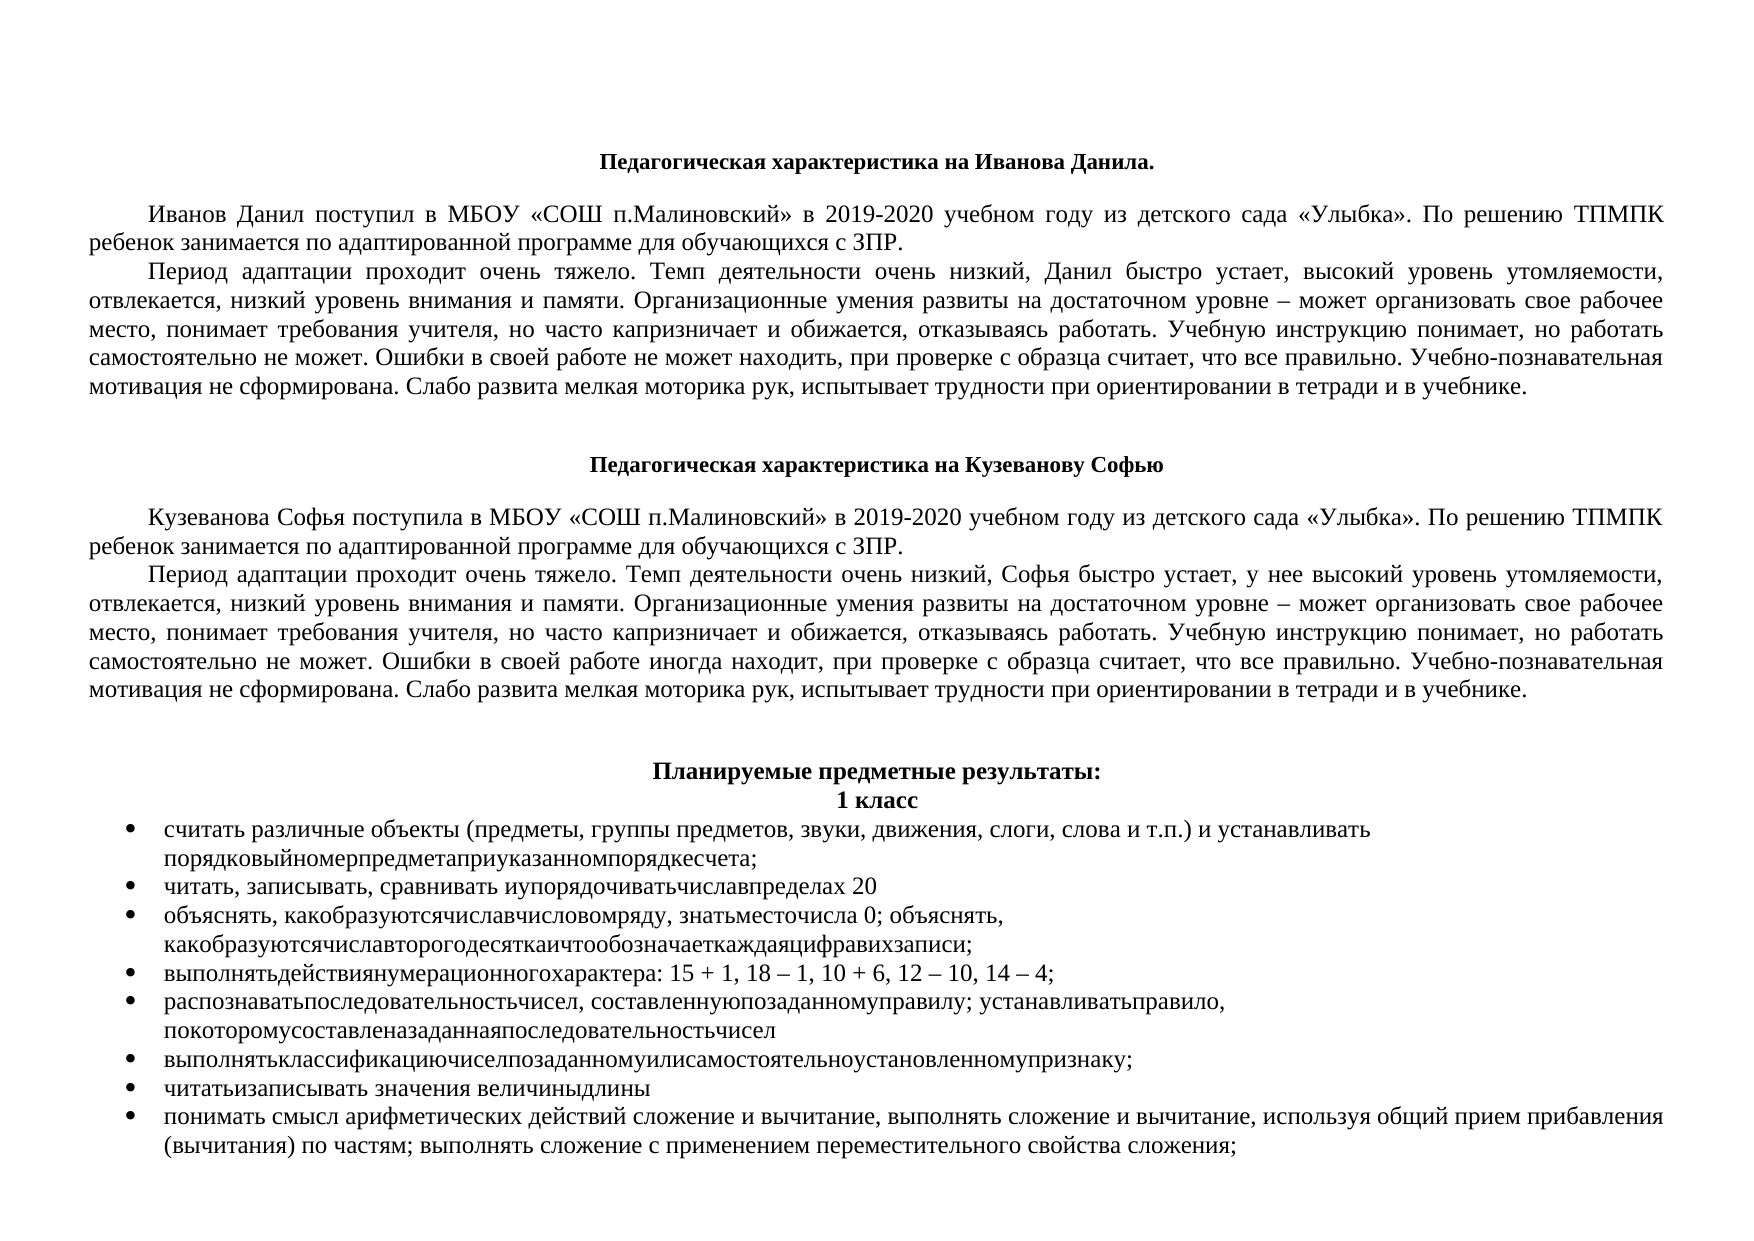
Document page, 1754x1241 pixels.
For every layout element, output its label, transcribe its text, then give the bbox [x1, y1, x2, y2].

list выполнятьклассификациючиселпозаданномуилисамостоятельноустановленномупризнаку; [126, 1044, 1665, 1073]
text Период адаптации проходит очень тяжело. Темп деятельности очень низкий, Данил быстро устает, высокий уровень утомляемости, отвлекается, низкий уровень внимания и памяти. Организационные умения развиты на достаточном уровне – может организовать свое рабочее место, понимает требования учителя, но часто капризничает и обижается, отказываясь работать. Учебную инструкцию понимает, но работать самостоятельно не может. Ошибки в своей работе не может находить, при проверке с образца считает, что все правильно. Учебно-познавательная мотивация не сформирована. Слабо развита мелкая моторика рук, испытывает трудности при ориентировании в тетради и в учебнике. [89, 256, 1665, 400]
list объяснять, какобразуютсячиславчисловомряду, знатьместочисла 0; объяснять, какобразуютсячиславторогодесяткаичтообозначаеткаждаяцифравихзаписи; [126, 900, 1665, 958]
list понимать смысл арифметических действий сложение и вычитание, выполнять сложение и вычитание, используя общий прием прибавления (вычитания) по частям; выполнять сложение с применением переместительного свойства сложения; [126, 1101, 1665, 1159]
text Педагогическая характеристика на Кузеванову Софью [89, 451, 1665, 477]
list читатьизаписывать значения величиныдлины [126, 1073, 1665, 1101]
list распознаватьпоследовательностьчисел, составленнуюпозаданномуправилу; устанавливатьправило, покоторомусоставленазаданнаяпоследовательностьчисел [126, 986, 1665, 1044]
text Кузеванова Софья поступила в МБОУ «СОШ п.Малиновский» в 2019-2020 учебном году из детского сада «Улыбка». По решению ТПМПК ребенок занимается по адаптированной программе для обучающихся с ЗПР. [89, 502, 1665, 559]
text Период адаптации проходит очень тяжело. Темп деятельности очень низкий, Софья быстро устает, у нее высокий уровень утомляемости, отвлекается, низкий уровень внимания и памяти. Организационные умения развиты на достаточном уровне – может организовать свое рабочее место, понимает требования учителя, но часто капризничает и обижается, отказываясь работать. Учебную инструкцию понимает, но работать самостоятельно не может. Ошибки в своей работе иногда находит, при проверке с образца считает, что все правильно. Учебно-познавательная мотивация не сформирована. Слабо развита мелкая моторика рук, испытывает трудности при ориентировании в тетради и в учебнике. [89, 559, 1665, 703]
list выполнятьдействиянумерационногохарактера: 15 + 1, 18 – 1, 10 + 6, 12 – 10, 14 – 4; [126, 958, 1665, 986]
list считать различные объекты (предметы, группы предметов, звуки, движения, слоги, слова и т.п.) и устанавливать порядковыйномерпредметаприуказанномпорядкесчета; [126, 814, 1665, 871]
text 1 класс [89, 785, 1665, 814]
list читать, записывать, сравнивать иупорядочиватьчиславпределах 20 [126, 871, 1665, 900]
text Иванов Данил поступил в МБОУ «СОШ п.Малиновский» в 2019-2020 учебном году из детского сада «Улыбка». По решению ТПМПК ребенок занимается по адаптированной программе для обучающихся с ЗПР. [89, 199, 1665, 256]
text Планируемые предметные результаты: [89, 756, 1665, 785]
text Педагогическая характеристика на Иванова Данила. [89, 148, 1665, 174]
